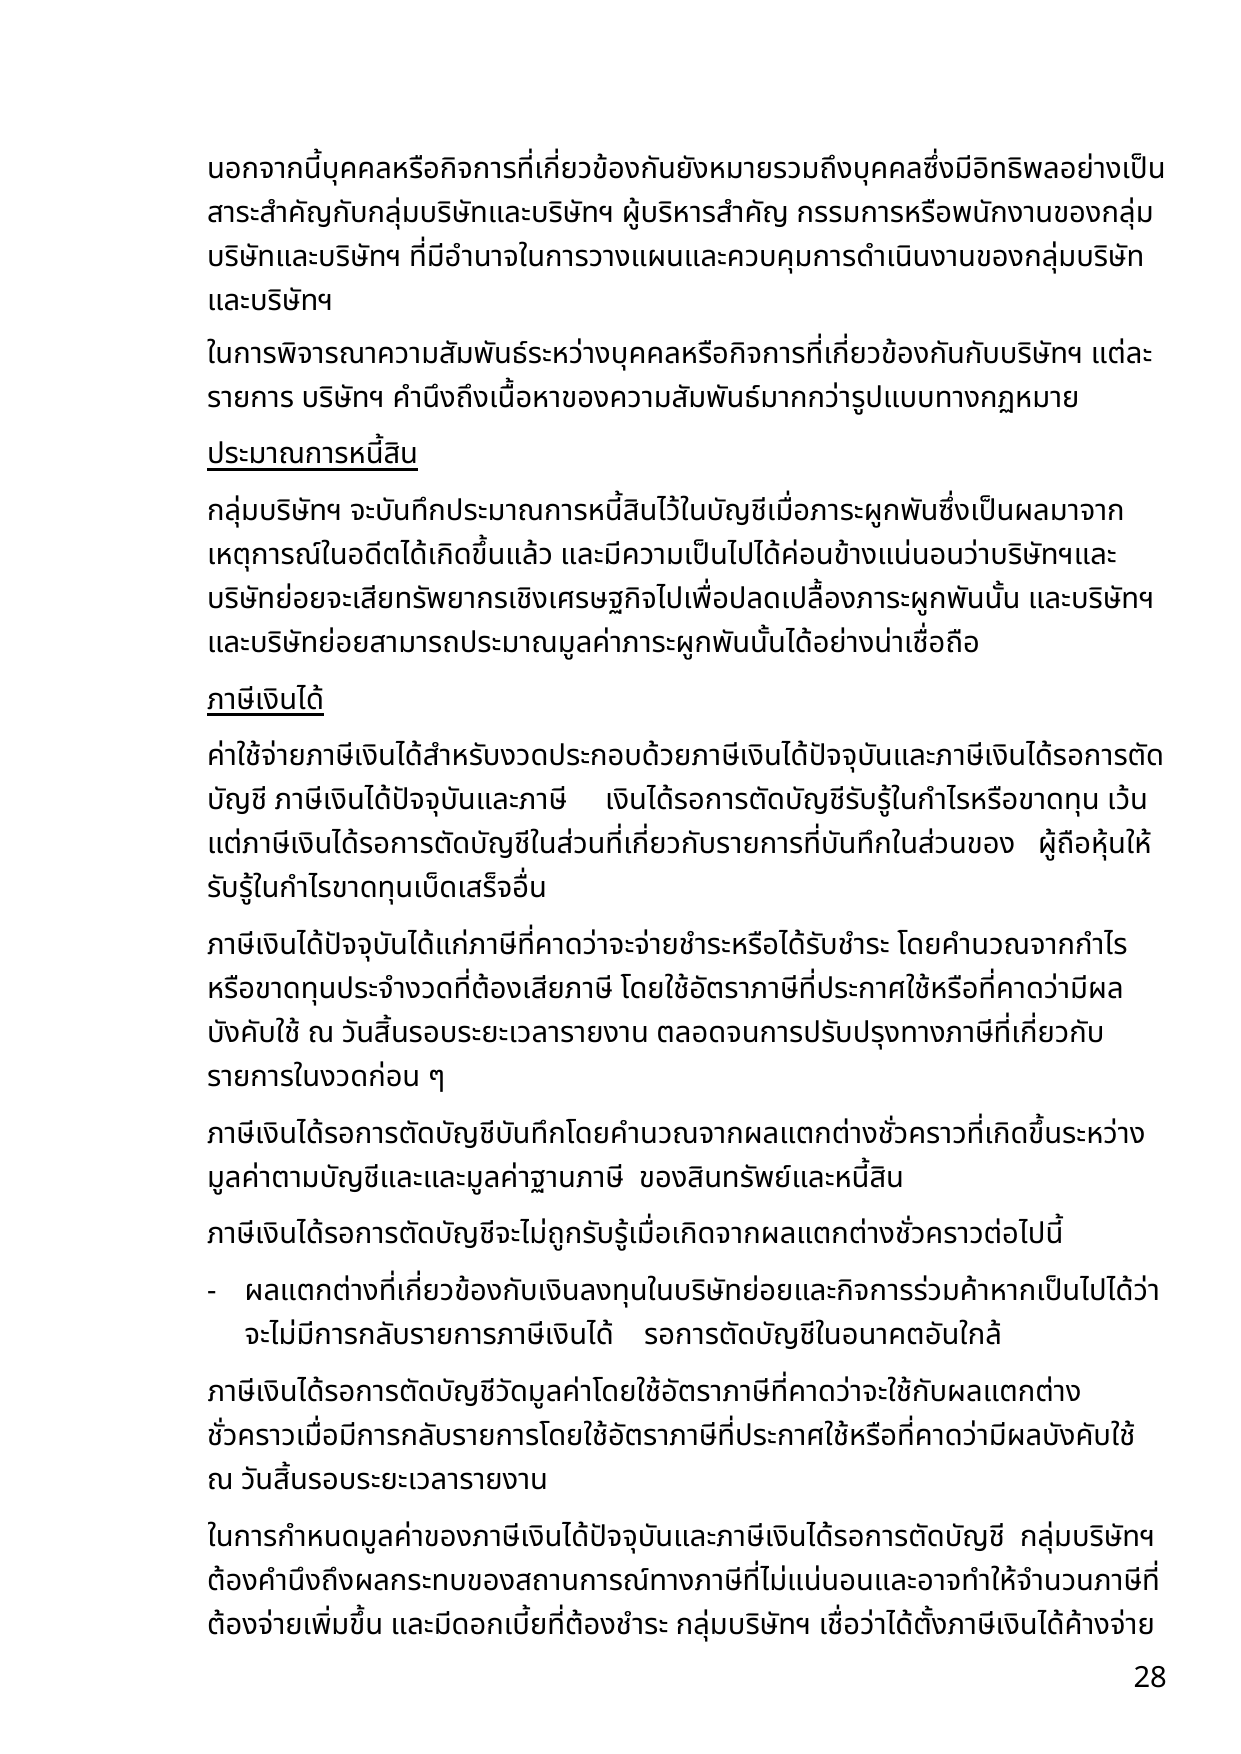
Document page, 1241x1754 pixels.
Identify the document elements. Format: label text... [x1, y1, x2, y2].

text ในการพิจารณาความสัมพันธ์ระหว่างบุคคลหรือกิจการที่เกี่ยวข้องกันกับบริษัทฯ แต่ละรายการ บริษัทฯ คำนึงถึงเนื้อหาของความสัมพันธ์มากกว่ารูปแบบทางกฏหมาย [207, 332, 1172, 420]
text นอกจากนี้บุคคลหรือกิจการที่เกี่ยวข้องกันยังหมายรวมถึงบุคคลซึ่งมีอิทธิพลอย่างเป็นสาระสำคัญกับกลุ่มบริษัทและบริษัทฯ ผู้บริหารสำคัญ กรรมการหรือพนักงานของกลุ่มบริษัทและบริษัทฯ ที่มีอำนาจในการวางแผนและควบคุมการดำเนินงานของกลุ่มบริษัทและบริษัทฯ [207, 148, 1172, 324]
text กลุ่มบริษัทฯ จะบันทึกประมาณการหนี้สินไว้ในบัญชีเมื่อภาระผูกพันซึ่งเป็นผลมาจากเหตุการณ์ในอดีตได้เกิดขึ้นแล้ว และมีความเป็นไปได้ค่อนข้างแน่นอนว่าบริษัทฯและบริษัทย่อยจะเสียทรัพยากรเชิงเศรษฐกิจไปเพื่อปลดเปลื้องภาระผูกพันนั้น และบริษัทฯ และบริษัทย่อยสามารถประมาณมูลค่าภาระผูกพันนั้นได้อย่างน่าเชื่อถือ [207, 489, 1172, 666]
list ผลแตกต่างที่เกี่ยวข้องกับเงินลงทุนในบริษัทย่อยและกิจการร่วมค้าหากเป็นไปได้ว่าจะไม่มีการกลับรายการภาษีเงินได้ รอการตัดบัญชีในอนาคตอันใกล้ [207, 1269, 1173, 1358]
text ค่าใช้จ่ายภาษีเงินได้สำหรับงวดประกอบด้วยภาษีเงินได้ปัจจุบันและภาษีเงินได้รอการตัดบัญชี ภาษีเงินได้ปัจจุบันและภาษี เงินได้รอการตัดบัญชีรับรู้ในกำไรหรือขาดทุน เว้นแต่ภาษีเงินได้รอการตัดบัญชีในส่วนที่เกี่ยวกับรายการที่บันทึกในส่วนของ ผู้ถือหุ้นให้รับรู้ในกำไรขาดทุนเบ็ดเสร็จอื่น [207, 735, 1173, 911]
text ภาษีเงินได้รอการตัดบัญชีวัดมูลค่าโดยใช้อัตราภาษีที่คาดว่าจะใช้กับผลแตกต่างชั่วคราวเมื่อมีการกลับรายการโดยใช้อัตราภาษีที่ประกาศใช้หรือที่คาดว่ามีผลบังคับใช้ ณ วันสิ้นรอบระยะเวลารายงาน [207, 1370, 1168, 1502]
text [207, 1515, 1168, 1647]
text ภาษีเงินได้ [177, 678, 1172, 722]
text ภาษีเงินได้ปัจจุบันได้แก่ภาษีที่คาดว่าจะจ่ายชำระหรือได้รับชำระ โดยคำนวณจากกำไรหรือขาดทุนประจำงวดที่ต้องเสียภาษี โดยใช้อัตราภาษีที่ประกาศใช้หรือที่คาดว่ามีผลบังคับใช้ ณ วันสิ้นรอบระยะเวลารายงาน ตลอดจนการปรับปรุงทางภาษีที่เกี่ยวกับรายการในงวดก่อน ๆ [207, 923, 1173, 1100]
text ภาษีเงินได้รอการตัดบัญชีบันทึกโดยคำนวณจากผลแตกต่างชั่วคราวที่เกิดขึ้นระหว่างมูลค่าตามบัญชีและและมูลค่าฐานภาษี ของสินทรัพย์และหนี้สิน [207, 1112, 1173, 1200]
text ภาษีเงินได้รอการตัดบัญชีจะไม่ถูกรับรู้เมื่อเกิดจากผลแตกต่างชั่วคราวต่อไปนี้ [207, 1213, 1173, 1257]
text ประมาณการหนี้สิน [207, 433, 1172, 477]
